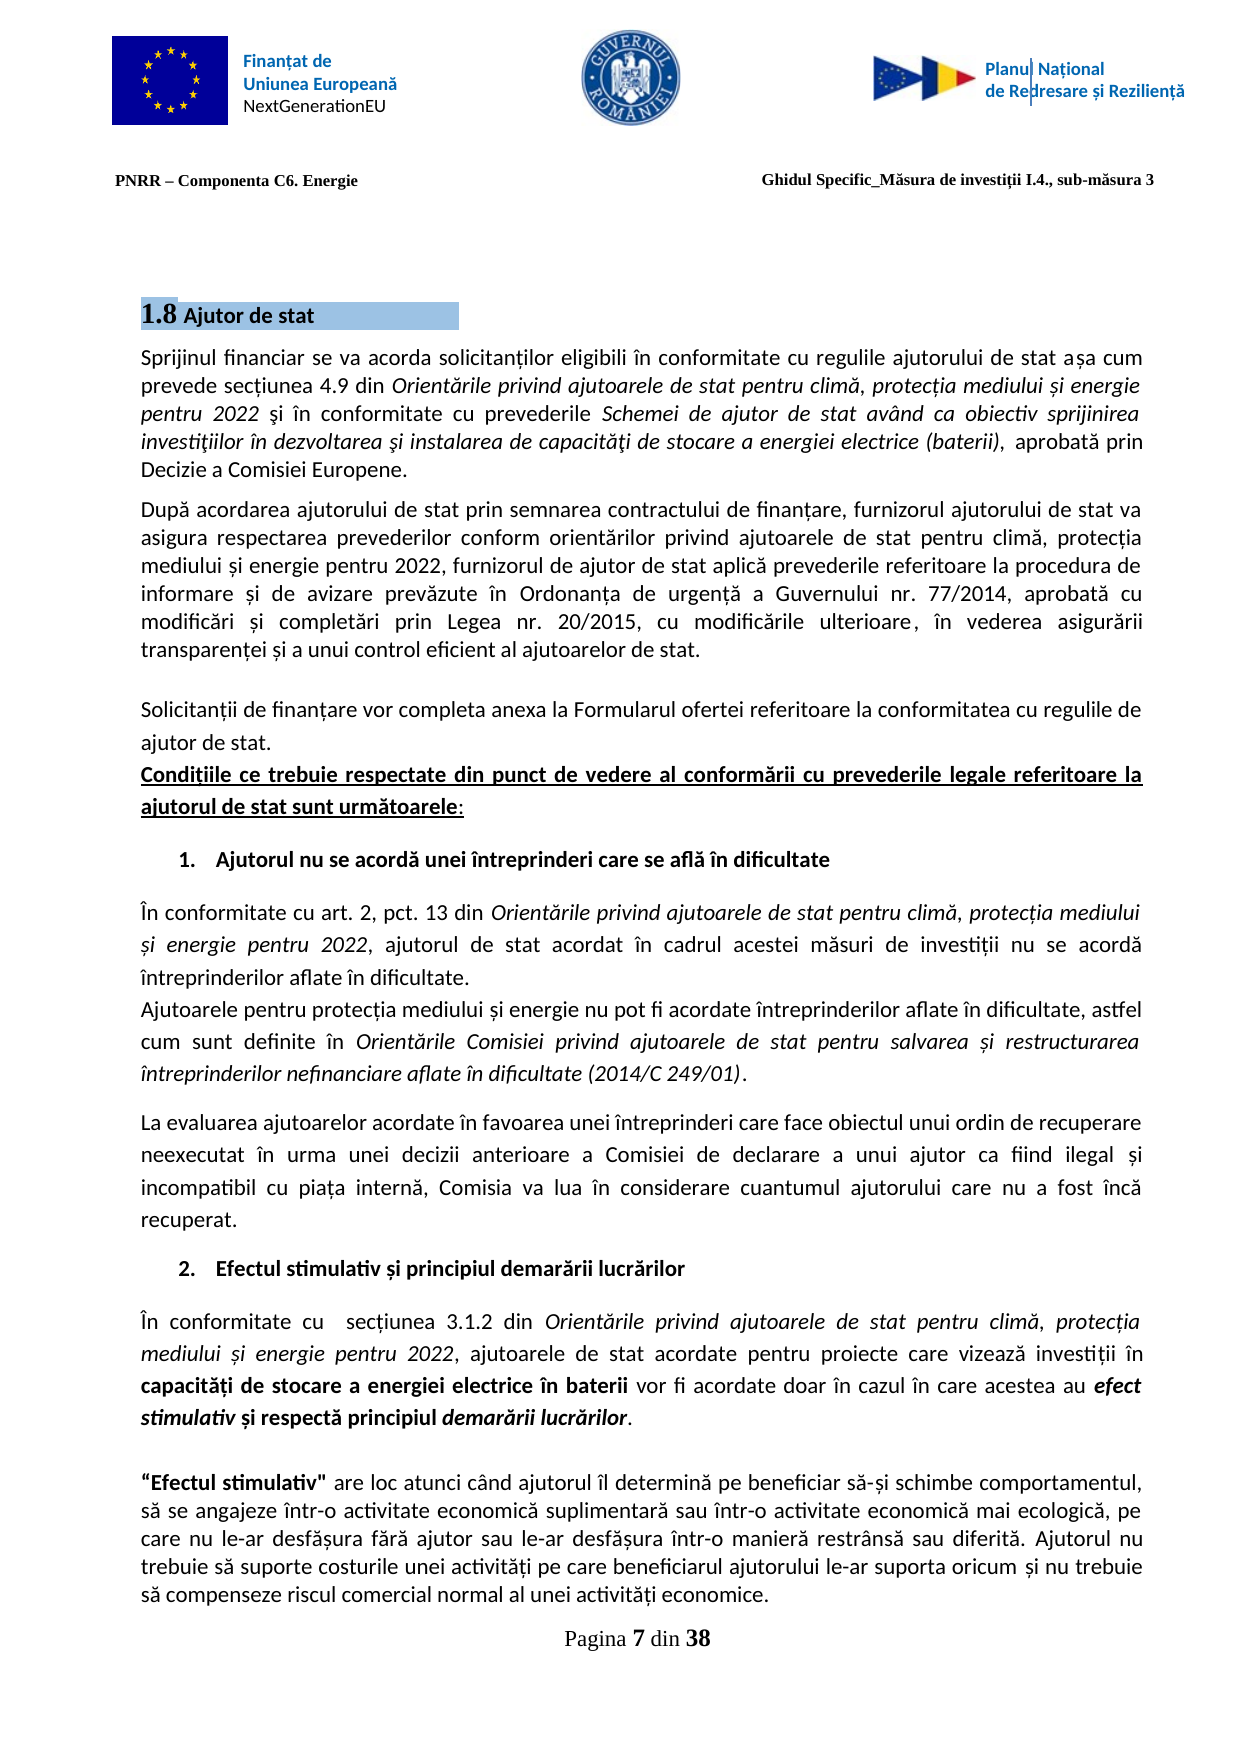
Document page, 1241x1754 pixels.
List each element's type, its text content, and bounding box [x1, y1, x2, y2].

text Ajutoarele pentru protecția mediului și energie nu pot fi acordate întreprinderilor aflate în dificultate, astfel cum sunt definite în Orientările Comisiei privind ajutoarele de stat pentru salvarea și restructurarea întreprinderilor nefinanciare aflate în dificultate (2014/C 249/01). [141, 995, 1143, 1087]
list Efectul stimulativ şi principiul demarării lucrărilor [178, 1254, 1143, 1282]
text Condițiile ce trebuie respectate din punct de vedere al conformării cu prevederile legale referitoare la ajutorul de stat sunt următoarele: [141, 786, 1143, 820]
text La evaluarea ajutoarelor acordate în favoarea unei întreprinderi care face obiectul unui ordin de recuperare neexecutat în urma unei decizii anterioare a Comisiei de declarare a unui ajutor ca fiind ilegal și incompatibil cu piața internă, Comisia va lua în considerare cuantumul ajutorului care nu a fost încă recuperat. [141, 1108, 1143, 1233]
text Solicitanţii de finanţare vor completa anexa la Formularul ofertei referitoare la conformitatea cu regulile de ajutor de stat. [141, 696, 1143, 756]
list Ajutorul nu se acordă unei întreprinderi care se află în dificultate [178, 845, 1143, 873]
text Sprijinul financiar se va acorda solicitanților eligibili în conformitate cu regulile ajutorului de stat așa cum prevede secțiunea 4.9 din Orientările privind ajutoarele de stat pentru climă, protecția mediului și energie pentru 2022 şi în conformitate cu prevederile Schemei de ajutor de stat având ca obiectiv sprijinirea investiţiilor în dezvoltarea şi instalarea de capacităţi de stocare a energiei electrice (baterii), aprobată prin Decizie a Comisiei Europene. [141, 343, 1143, 483]
text În conformitate cu secțiunea 3.1.2 din Orientările privind ajutoarele de stat pentru climă, protecția mediului și energie pentru 2022, ajutoarele de stat acordate pentru proiecte care vizează investiţii în capacităţi de stocare a energiei electrice în baterii vor fi acordate doar în cazul în care acestea au efect stimulativ şi respectă principiul demarării lucrărilor. [141, 1307, 1143, 1431]
subtitle Ajutor de stat [178, 297, 1143, 330]
picture [112, 36, 228, 125]
picture [873, 55, 977, 101]
text În conformitate cu art. 2, pct. 13 din Orientările privind ajutoarele de stat pentru climă, protecția mediului și energie pentru 2022, ajutorul de stat acordat în cadrul acestei măsuri de investiții nu se acordă întreprinderilor aflate în dificultate. [141, 898, 1143, 991]
text După acordarea ajutorului de stat prin semnarea contractului de finanțare, furnizorul ajutorului de stat va asigura respectarea prevederilor conform orientărilor privind ajutoarele de stat pentru climă, protecția mediului și energie pentru 2022, furnizorul de ajutor de stat aplică prevederile referitoare la procedura de informare şi de avizare prevăzute în Ordonanţa de urgenţă a Guvernului nr. 77/2014, aprobată cu modificări şi completări prin Legea nr. 20/2015, cu modificările ulterioare, în vederea asigurării transparenţei şi a unui control eficient al ajutoarelor de stat. [141, 495, 1143, 663]
text Condițiile ce trebuie respectate din punct de vedere al conformării cu prevederile legale referitoare la ajutorul de stat sunt următoarele: [141, 760, 1143, 784]
text “Efectul stimulativ" are loc atunci când ajutorul îl determină pe beneficiar să-și schimbe comportamentul, să se angajeze într-o activitate economică suplimentară sau într-o activitate economică mai ecologică, pe care nu le-ar desfășura fără ajutor sau le-ar desfășura într-o manieră restrânsă sau diferită. Ajutorul nu trebuie să suporte costurile unei activități pe care beneficiarul ajutorului le-ar suporta oricum și nu trebuie să compenseze riscul comercial normal al unei activități economice. [141, 1468, 1143, 1608]
picture [581, 29, 681, 126]
